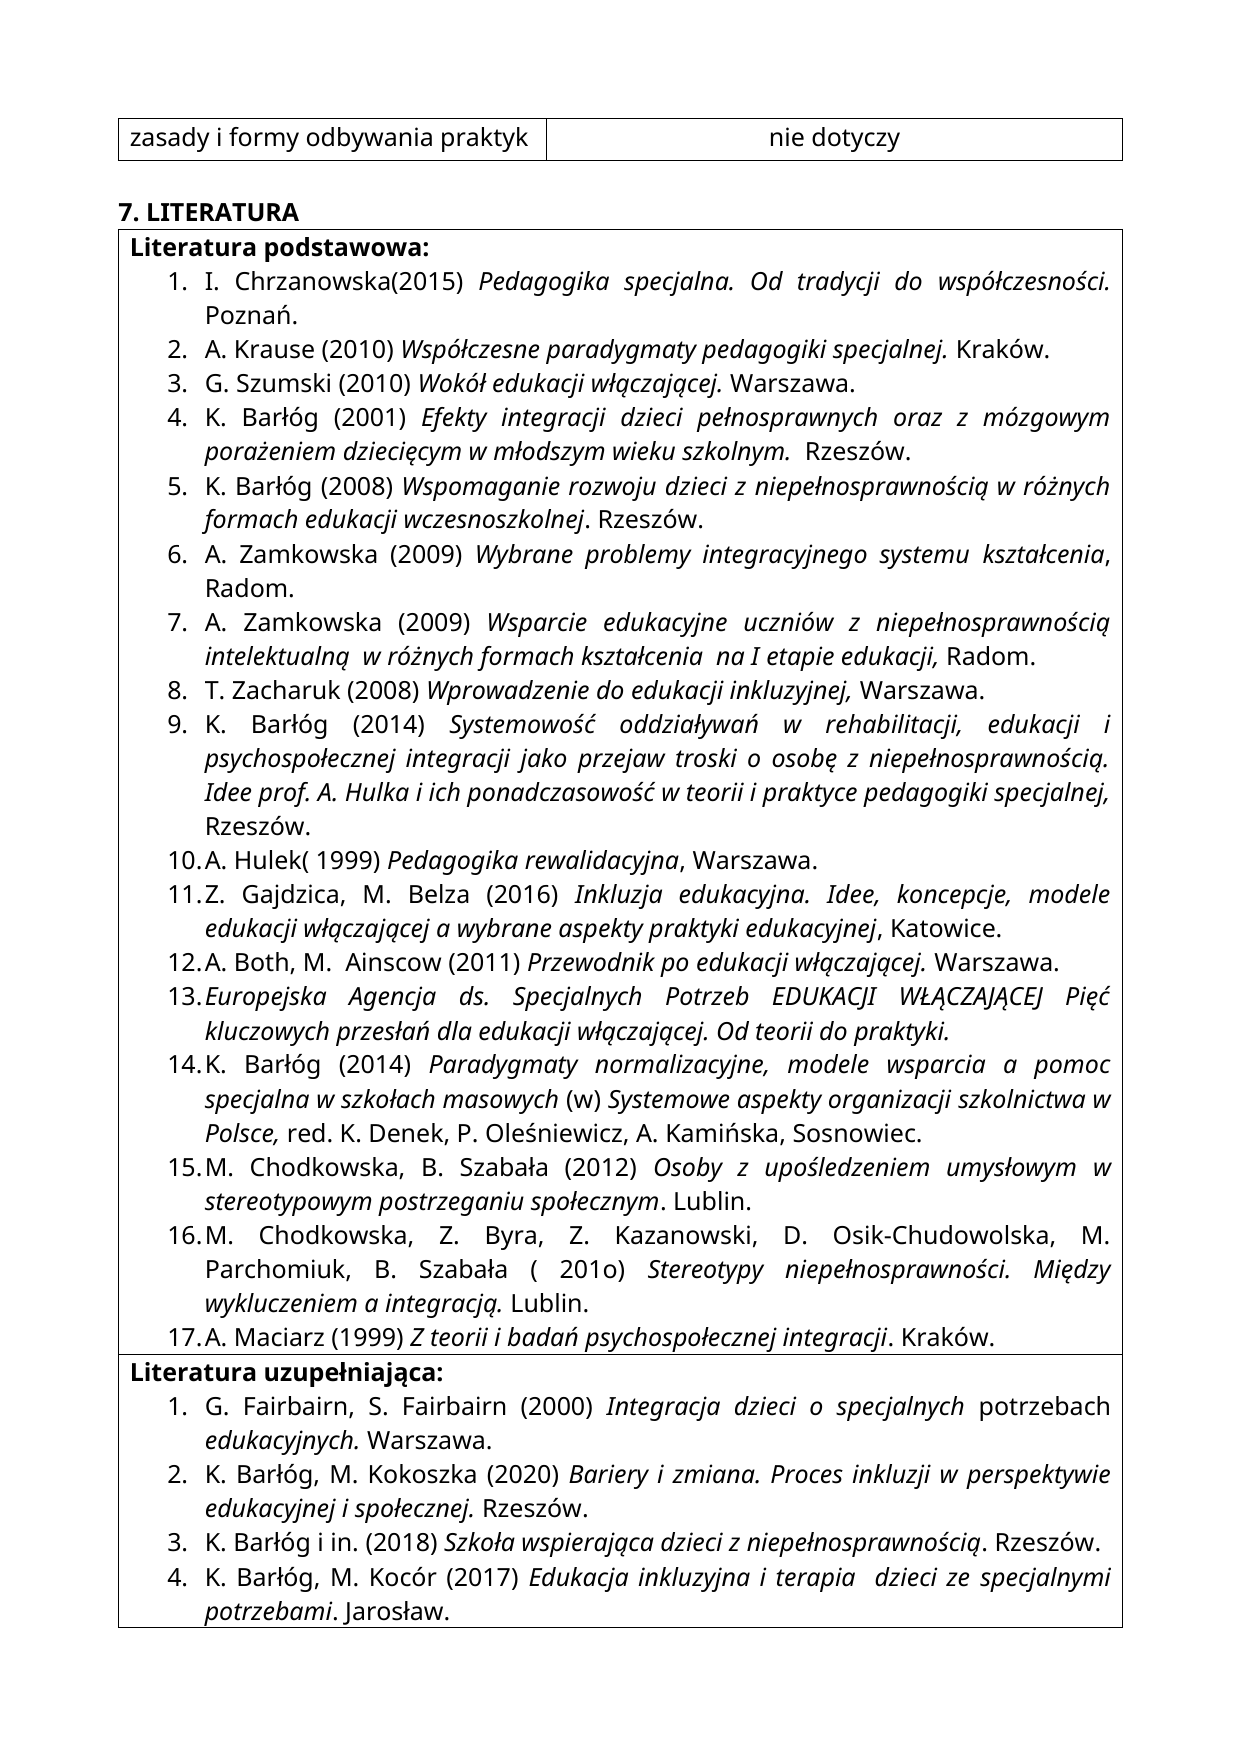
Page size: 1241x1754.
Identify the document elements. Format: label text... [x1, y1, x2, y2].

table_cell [119, 1355, 1122, 1627]
text 7. LITERATURA [118, 194, 1122, 229]
table_cell nie dotyczy [547, 119, 1122, 159]
table_header Literatura podstawowa: I. Chrzanowska(2015) Pedagogika specjalna. Od tradycji do współczesności. Poznań. A. Krause (2010) Współczesne paradygmaty pedagogiki specjalnej. Kraków. G. Szumski (2010) Wokół edukacji włączającej. Warszawa. K. Barłóg (2001) Efekty integracji dzieci pełnosprawnych oraz z mózgowym porażeniem dziecięcym w młodszym wieku szkolnym. Rzeszów. K. Barłóg (2008) Wspomaganie rozwoju dzieci z niepełnosprawnością w różnych formach edukacji wczesnoszkolnej. Rzeszów. A. Zamkowska (2009) Wybrane problemy integracyjnego systemu kształcenia, Radom. A. Zamkowska (2009) Wsparcie edukacyjne uczniów z niepełnosprawnością intelektualną w różnych formach kształcenia na I etapie edukacji, Radom. T. Zacharuk (2008) Wprowadzenie do edukacji inkluzyjnej, Warszawa. K. Barłóg (2014) Systemowość oddziaływań w rehabilitacji, edukacji i psychospołecznej integracji jako przejaw troski o osobę z niepełnosprawnością. Idee prof. A. Hulka i ich ponadczasowość w teorii i praktyce pedagogiki specjalnej, Rzeszów. A. Hulek( 1999) Pedagogika rewalidacyjna, Warszawa. Z. Gajdzica, M. Belza (2016) Inkluzja edukacyjna. Idee, koncepcje, modele edukacji włączającej a wybrane aspekty praktyki edukacyjnej, Katowice. A. Both, M. Ainscow (2011) Przewodnik po edukacji włączającej. Warszawa. Europejska Agencja ds. Specjalnych Potrzeb EDUKACJI WŁĄCZAJĄCEJ Pięć kluczowych przesłań dla edukacji włączającej. Od teorii do praktyki. K. Barłóg (2014) Paradygmaty normalizacyjne, modele wsparcia a pomoc specjalna w szkołach masowych (w) Systemowe aspekty organizacji szkolnictwa w Polsce, red. K. Denek, P. Oleśniewicz, A. Kamińska, Sosnowiec. M. Chodkowska, B. Szabała (2012) Osoby z upośledzeniem umysłowym w stereotypowym postrzeganiu społecznym. Lublin. M. Chodkowska, Z. Byra, Z. Kazanowski, D. Osik-Chudowolska, M. Parchomiuk, B. Szabała ( 201o) Stereotypy niepełnosprawności. Między wykluczeniem a integracją. Lublin. A. Maciarz (1999) Z teorii i badań psychospołecznej integracji. Kraków. [119, 230, 1122, 1354]
table_cell zasady i formy odbywania praktyk [119, 119, 546, 159]
